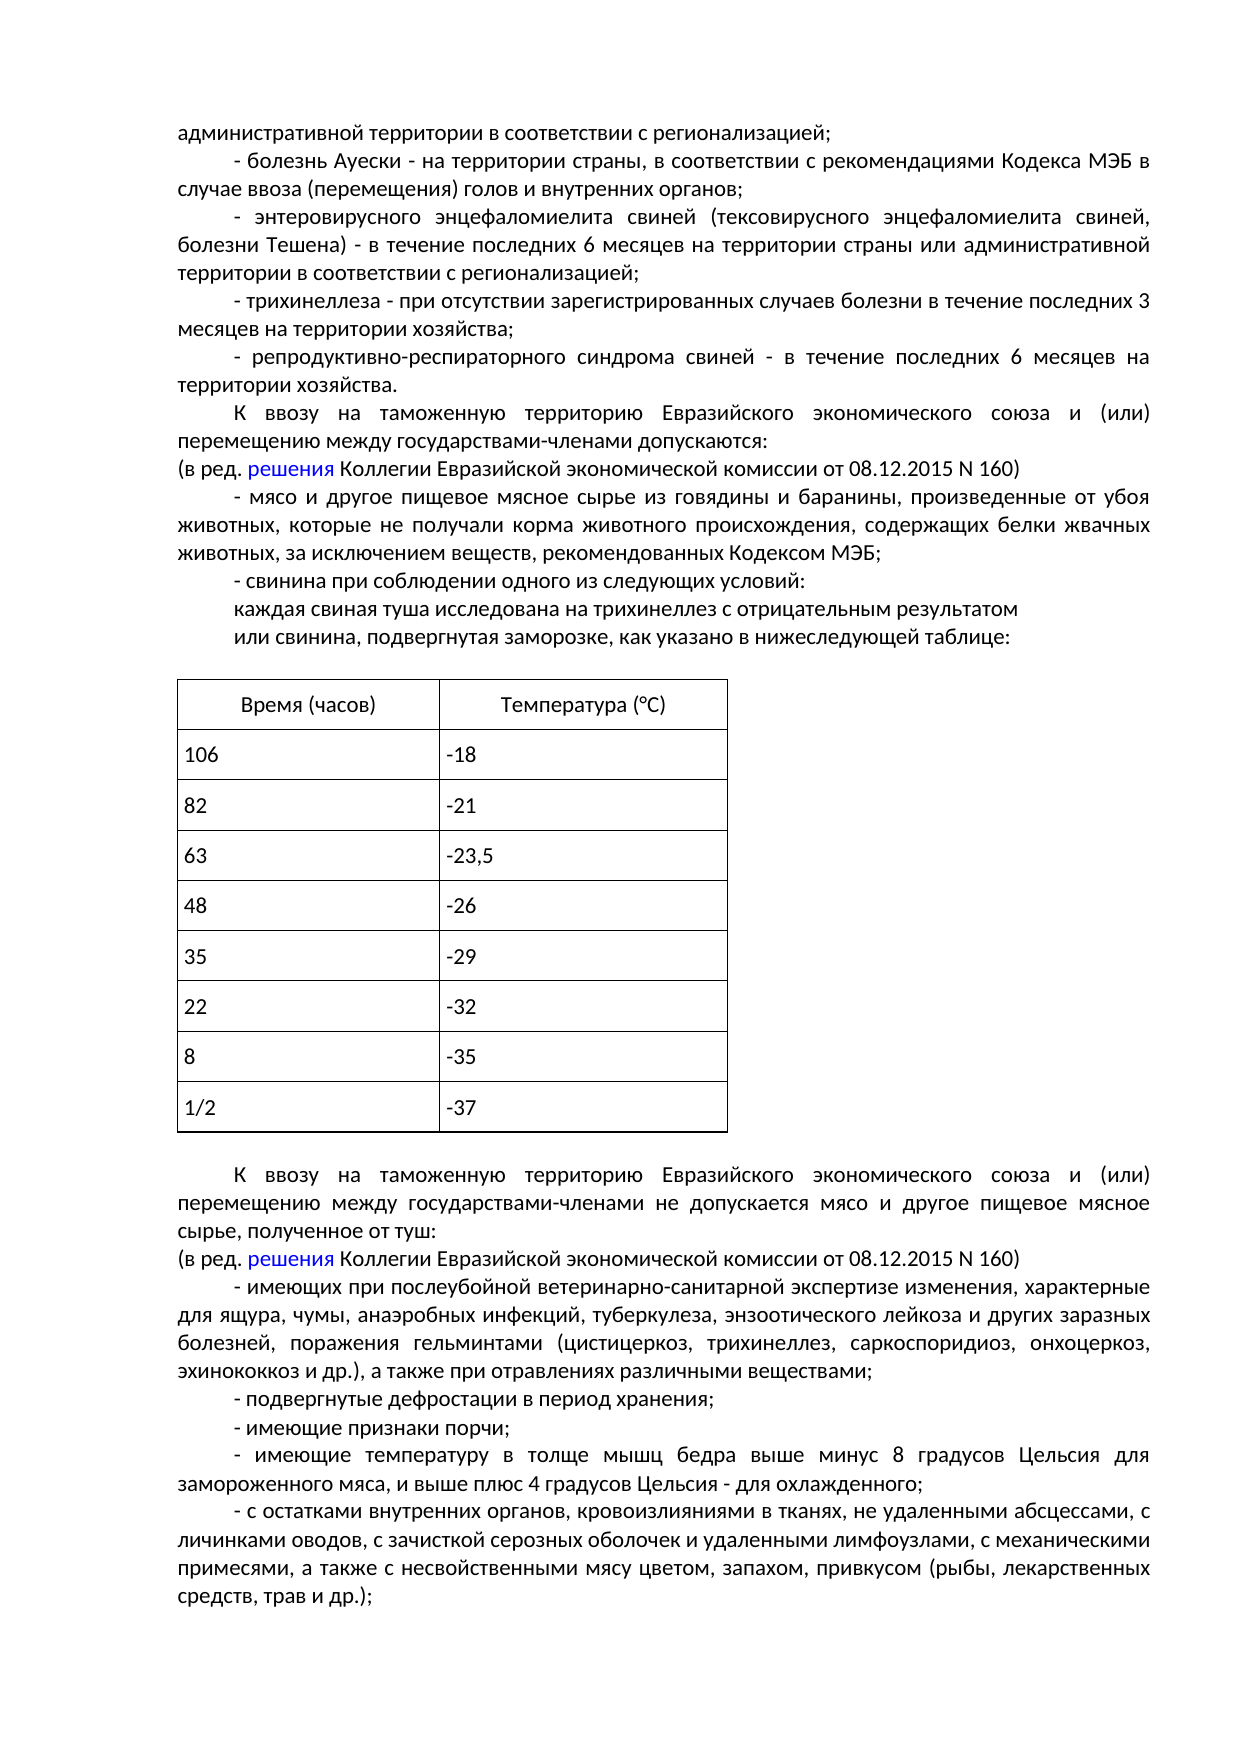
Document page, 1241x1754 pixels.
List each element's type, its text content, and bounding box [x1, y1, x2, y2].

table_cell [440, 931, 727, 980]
text - с остатками внутренних органов, кровоизлияниями в тканях, не удаленными абсцессами, с личинками оводов, с зачисткой серозных оболочек и удаленными лимфоузлами, с механическими примесями, а также с несвойственными мясу цветом, запахом, привкусом (рыбы, лекарственных средств, трав и др.); [177, 1497, 1152, 1609]
text - свинина при соблюдении одного из следующих условий: [177, 566, 1152, 594]
text К ввозу на таможенную территорию Евразийского экономического союза и (или) перемещению между государствами-членами допускаются: [177, 398, 1152, 454]
text - энтеровирусного энцефаломиелита свиней (тексовирусного энцефаломиелита свиней, болезни Тешена) - в течение последних 6 месяцев на территории страны или административной территории в соответствии с регионализацией; [177, 202, 1152, 286]
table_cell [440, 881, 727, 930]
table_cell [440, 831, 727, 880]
text - подвергнутые дефростации в период хранения; [177, 1384, 1152, 1413]
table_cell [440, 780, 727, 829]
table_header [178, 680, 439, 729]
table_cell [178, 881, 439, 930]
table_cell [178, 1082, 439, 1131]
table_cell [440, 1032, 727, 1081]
text - имеющие признаки порчи; [177, 1413, 1152, 1441]
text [177, 118, 1152, 146]
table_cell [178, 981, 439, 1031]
text или свинина, подвергнутая заморозке, как указано в нижеследующей таблице: [177, 622, 1152, 651]
text К ввозу на таможенную территорию Евразийского экономического союза и (или) перемещению между государствами-членами не допускается мясо и другое пищевое мясное сырье, полученное от туш: [177, 1160, 1152, 1244]
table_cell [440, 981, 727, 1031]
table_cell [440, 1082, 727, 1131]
text - имеющие температуру в толще мышц бедра выше минус 8 градусов Цельсия для замороженного мяса, и выше плюс 4 градусов Цельсия - для охлажденного; [177, 1441, 1152, 1497]
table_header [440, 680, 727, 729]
text (в ред. решения Коллегии Евразийской экономической комиссии от 08.12.2015 N 160) [177, 454, 1152, 482]
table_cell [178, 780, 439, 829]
text - репродуктивно-респираторного синдрома свиней - в течение последних 6 месяцев на территории хозяйства. [177, 342, 1152, 398]
text - имеющих при послеубойной ветеринарно-санитарной экспертизе изменения, характерные для ящура, чумы, анаэробных инфекций, туберкулеза, энзоотического лейкоза и других заразных болезней, поражения гельминтами (цистицеркоз, трихинеллез, саркоспоридиоз, онхоцеркоз, эхинококкоз и др.), а также при отравлениях различными веществами; [177, 1272, 1152, 1384]
text - болезнь Ауески - на территории страны, в соответствии с рекомендациями Кодекса МЭБ в случае ввоза (перемещения) голов и внутренних органов; [177, 146, 1152, 202]
text - трихинеллеза - при отсутствии зарегистрированных случаев болезни в течение последних 3 месяцев на территории хозяйства; [177, 286, 1152, 342]
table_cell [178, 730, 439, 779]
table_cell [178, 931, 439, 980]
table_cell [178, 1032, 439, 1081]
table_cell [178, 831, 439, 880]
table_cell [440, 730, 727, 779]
text каждая свиная туша исследована на трихинеллез с отрицательным результатом [177, 594, 1152, 622]
text (в ред. решения Коллегии Евразийской экономической комиссии от 08.12.2015 N 160) [177, 1244, 1152, 1272]
text - мясо и другое пищевое мясное сырье из говядины и баранины, произведенные от убоя животных, которые не получали корма животного происхождения, содержащих белки жвачных животных, за исключением веществ, рекомендованных Кодексом МЭБ; [177, 482, 1152, 566]
